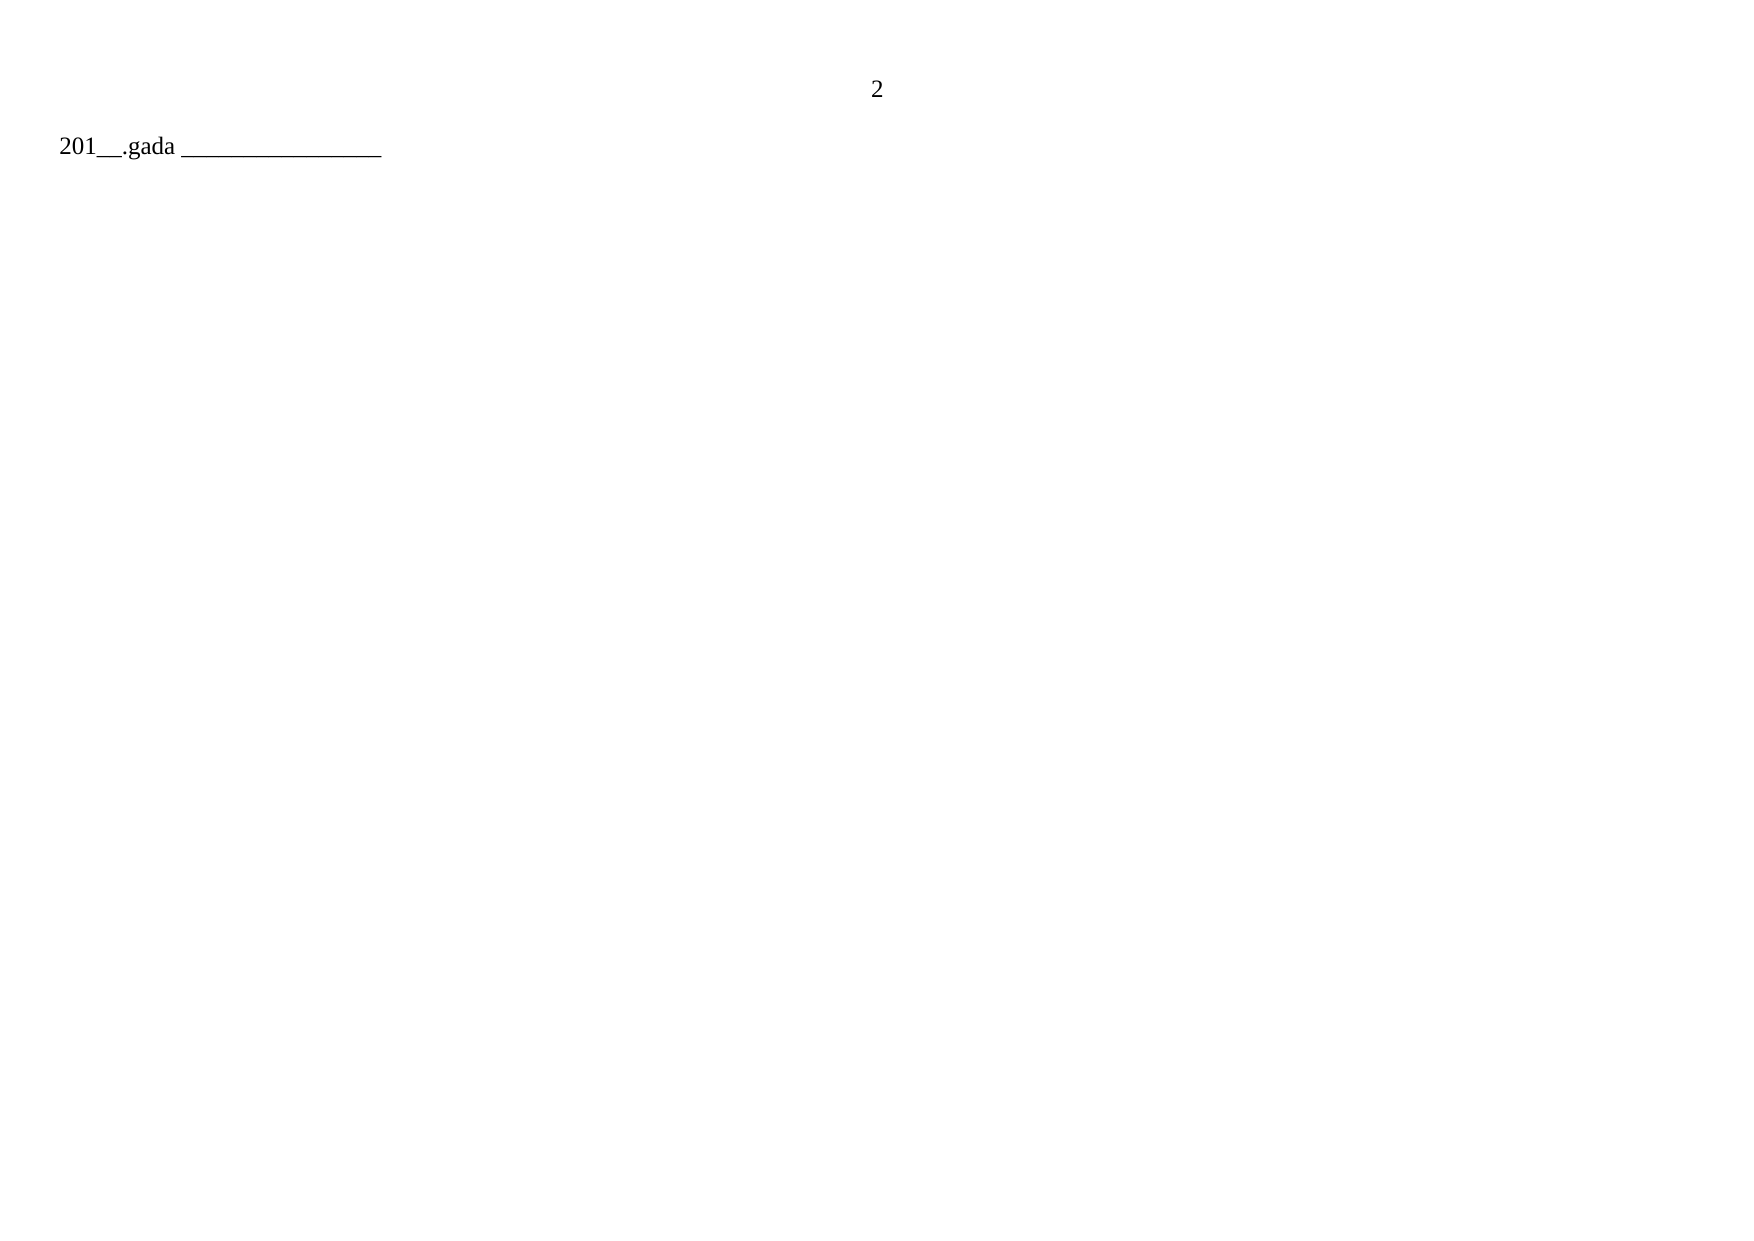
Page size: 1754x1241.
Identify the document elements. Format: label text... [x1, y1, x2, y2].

text 201__.gada ________________ [59, 131, 1695, 160]
